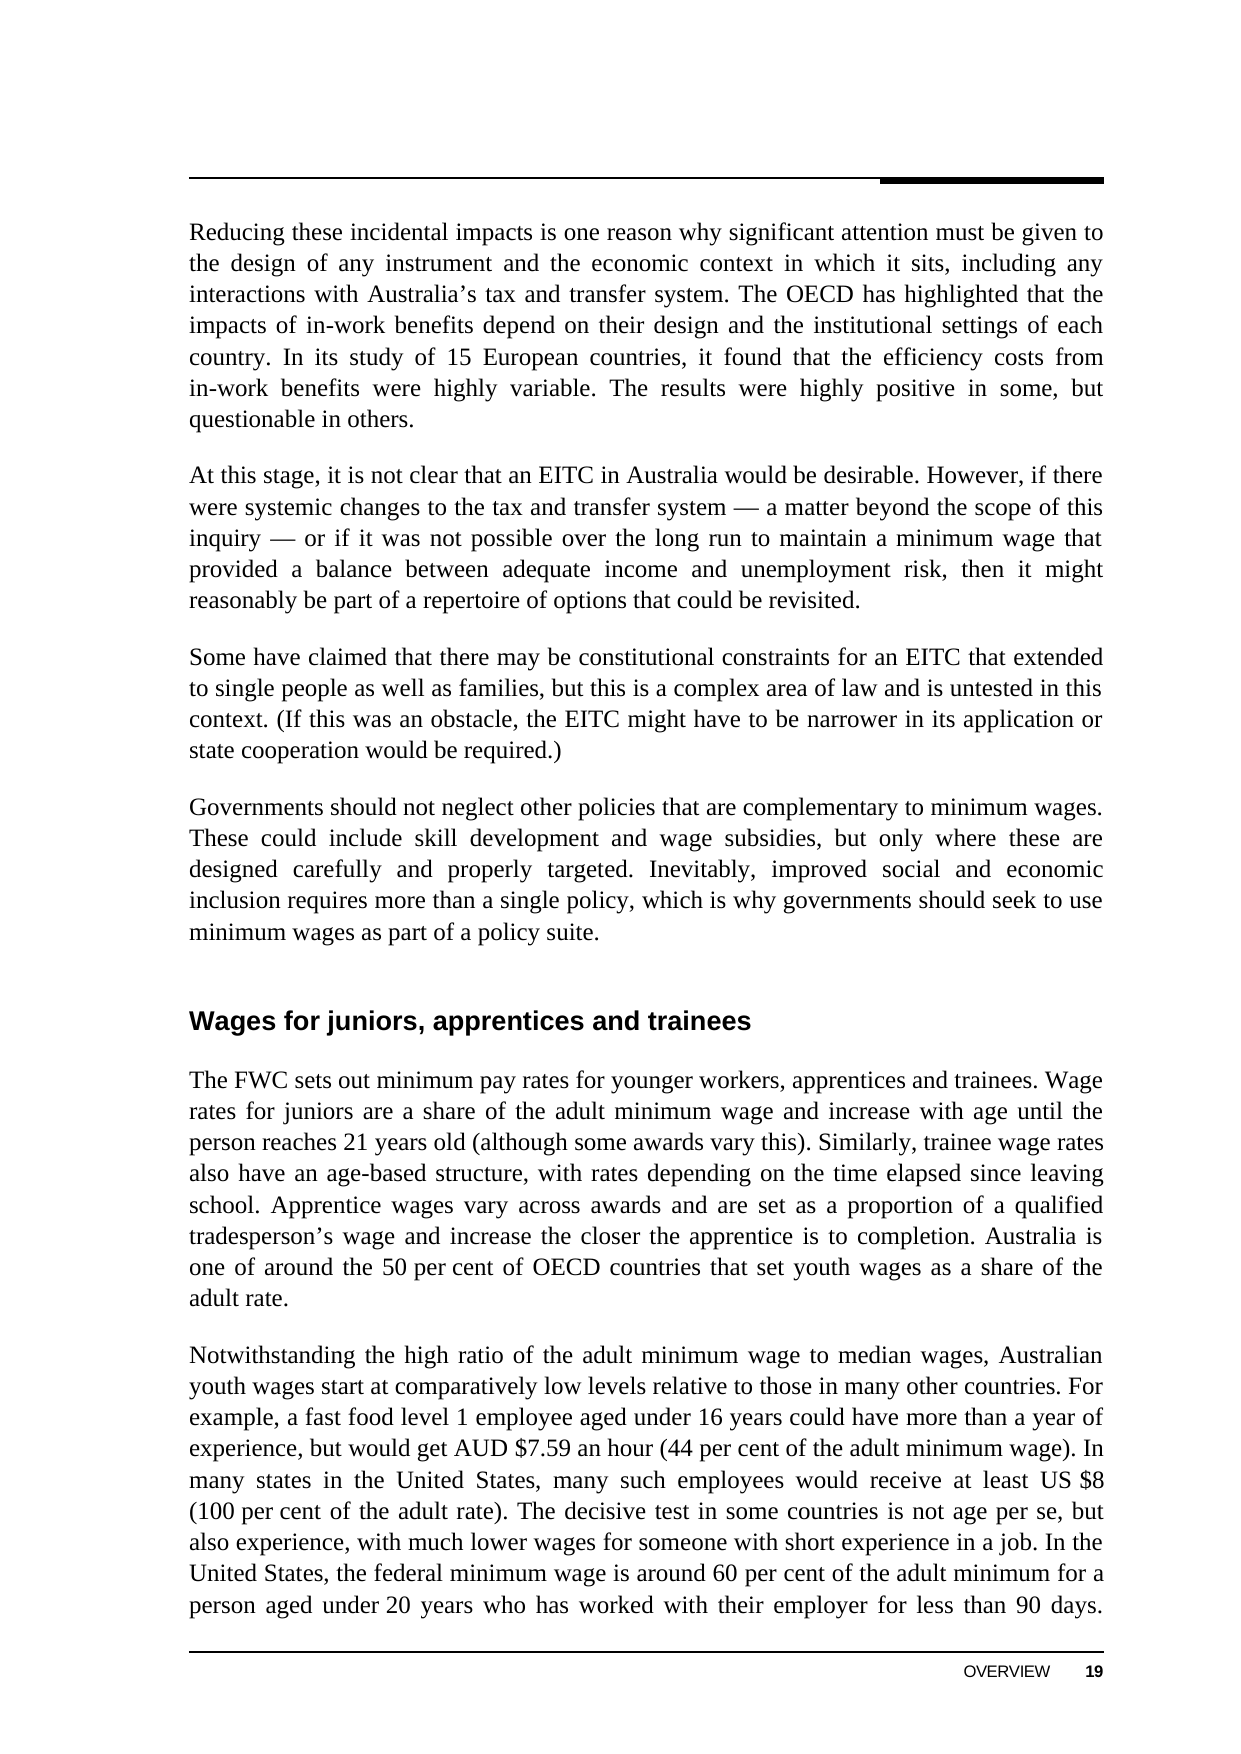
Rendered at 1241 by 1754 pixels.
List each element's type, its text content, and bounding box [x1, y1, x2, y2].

subtitle Wages for juniors, apprentices and trainees [189, 1004, 1104, 1037]
text Some have claimed that there may be constitutional constraints for an EITC that extended to single people as well as families, but this is a complex area of law and is untested in this context. (If this was an obstacle, the EITC might have to be narrower in its application or state cooperation would be required.) [189, 639, 1104, 764]
text Reducing these incidental impacts is one reason why significant attention must be given to the design of any instrument and the economic context in which it sits, including any interactions with Australia’s tax and transfer system. The OECD has highlighted that the impacts of in-work benefits depend on their design and the institutional settings of each country. In its study of 15 European countries, it found that the efficiency costs from in-work benefits were highly variable. The results were highly positive in some, but questionable in others. [189, 214, 1104, 433]
text At this stage, it is not clear that an EITC in Australia would be desirable. However, if there were systemic changes to the tax and transfer system — a matter beyond the scope of this inquiry — or if it was not possible over the long run to maintain a minimum wage that provided a balance between adequate income and unemployment risk, then it might reasonably be part of a repertoire of options that could be revisited. [189, 458, 1104, 614]
text Governments should not neglect other policies that are complementary to minimum wages. These could include skill development and wage subsidies, but only where these are designed carefully and properly targeted. Inevitably, improved social and economic inclusion requires more than a single policy, which is why governments should seek to use minimum wages as part of a policy suite. [189, 789, 1104, 946]
text The FWC sets out minimum pay rates for younger workers, apprentices and trainees. Wage rates for juniors are a share of the adult minimum wage and increase with age until the person reaches 21 years old (although some awards vary this). Similarly, trainee wage rates also have an age-based structure, with rates depending on the time elapsed since leaving school. Apprentice wages vary across awards and are set as a proportion of a qualified tradesperson’s wage and increase the closer the apprentice is to completion. Australia is one of around the 50 per cent of OECD countries that set youth wages as a share of the adult rate. [189, 1062, 1104, 1312]
